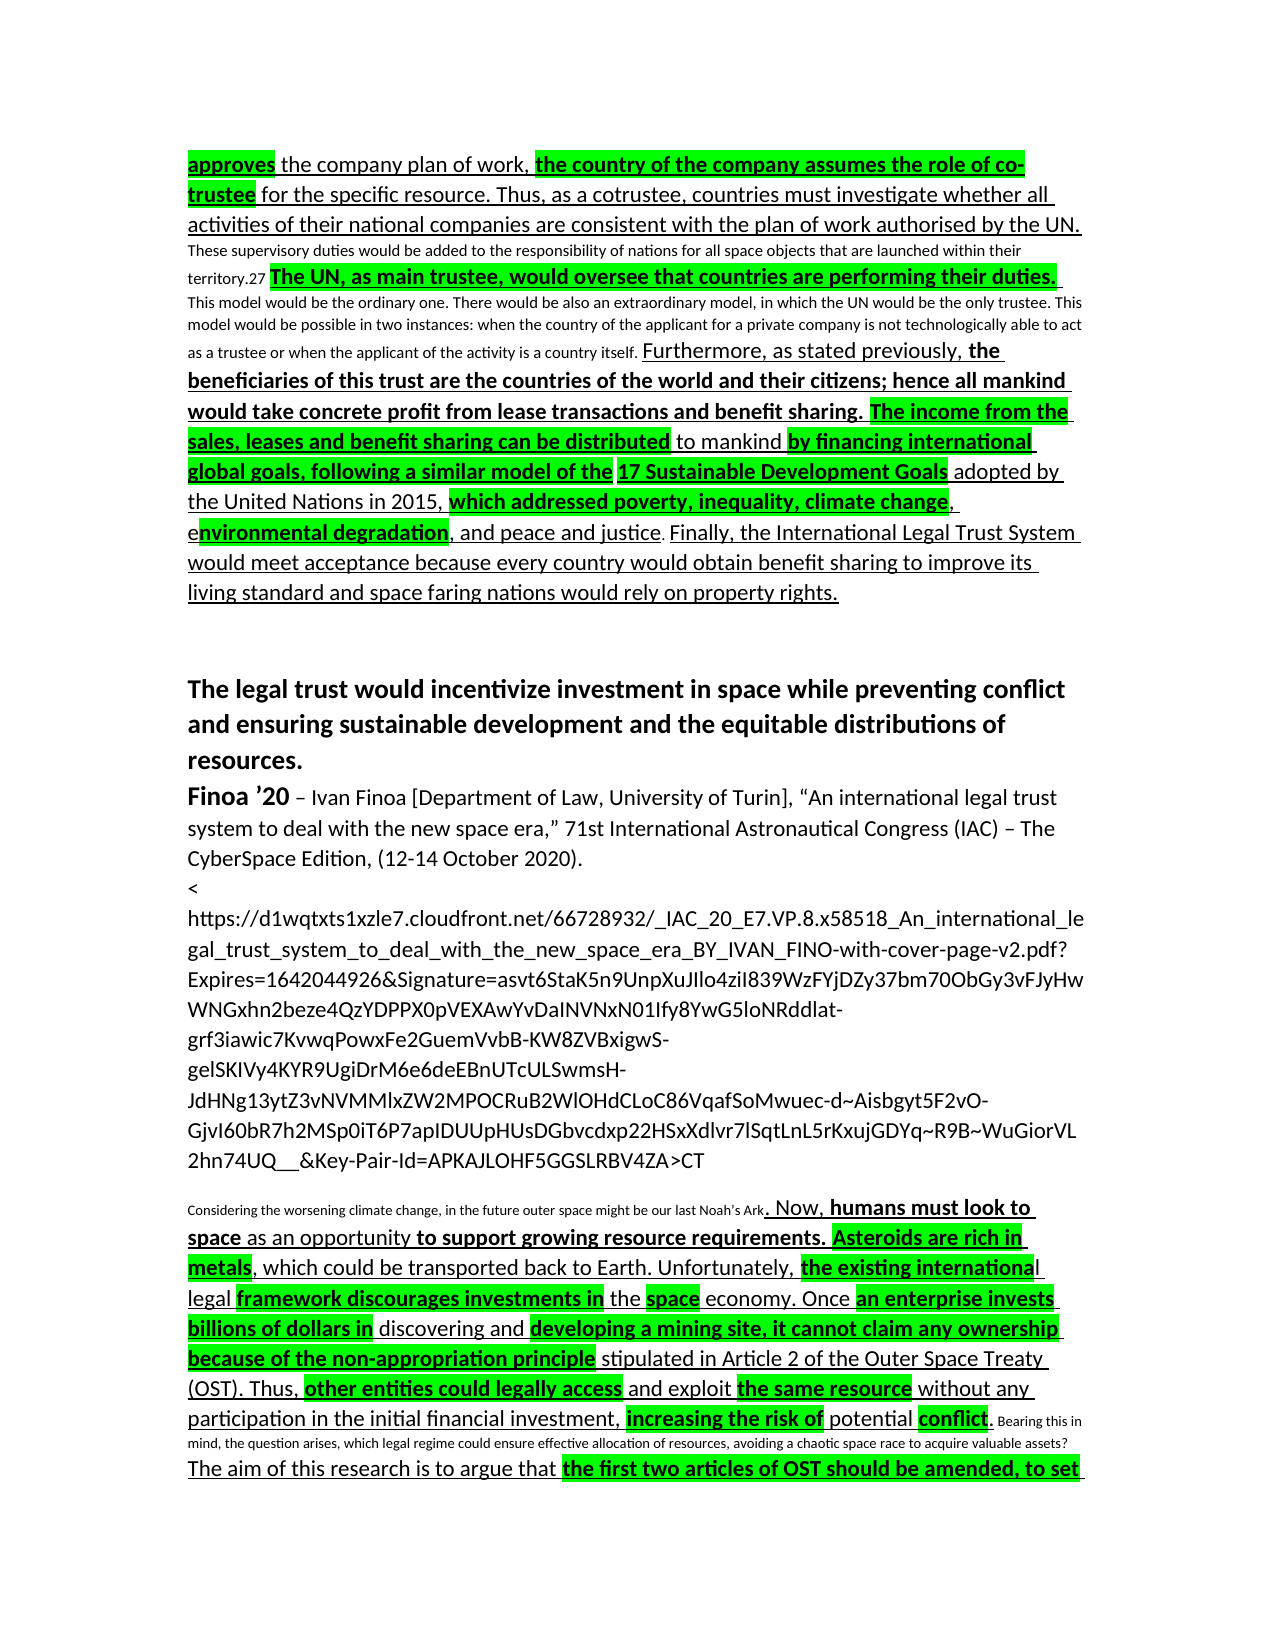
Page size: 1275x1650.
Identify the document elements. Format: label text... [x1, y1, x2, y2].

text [187, 1193, 1087, 1482]
text Finoa ’20 – Ivan Finoa [Department of Law, University of Turin], “An international legal trust system to deal with the new space era,” 71st International Astronautical Congress (IAC) – The CyberSpace Edition, (12-14 October 2020). <https://d1wqtxts1xzle7.cloudfront.net/66728932/_IAC_20_E7.VP.8.x58518_An_international_legal_trust_system_to_deal_with_the_new_space_era_BY_IVAN_FINO-with-cover-page-v2.pdf?Expires=1642044926&Signature=asvt6StaK5n9UnpXuJIlo4ziI839WzFYjDZy37bm70ObGy3vFJyHwWNGxhn2beze4QzYDPPX0pVEXAwYvDaINVNxN01Ify8YwG5loNRddlat-grf3iawic7KvwqPowxFe2GuemVvbB-KW8ZVBxigwS-gelSKIVy4KYR9UgiDrM6e6deEBnUTcULSwmsH-JdHNg13ytZ3vNVMMlxZW2MPOCRuB2WlOHdCLoC86VqafSoMwuec-d~Aisbgyt5F2vO-GjvI60bR7h2MSp0iT6P7apIDUUpHUsDGbvcdxp22HSxXdlvr7lSqtLnL5rKxujGDYq~R9B~WuGiorVL2hn74UQ__&Key-Pair-Id=APKAJLOHF5GGSLRBV4ZA>CT [187, 779, 1087, 1174]
subtitle The legal trust would incentivize investment in space while preventing conflict and ensuring sustainable development and the equitable distributions of resources. [187, 672, 1087, 776]
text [187, 150, 1087, 606]
